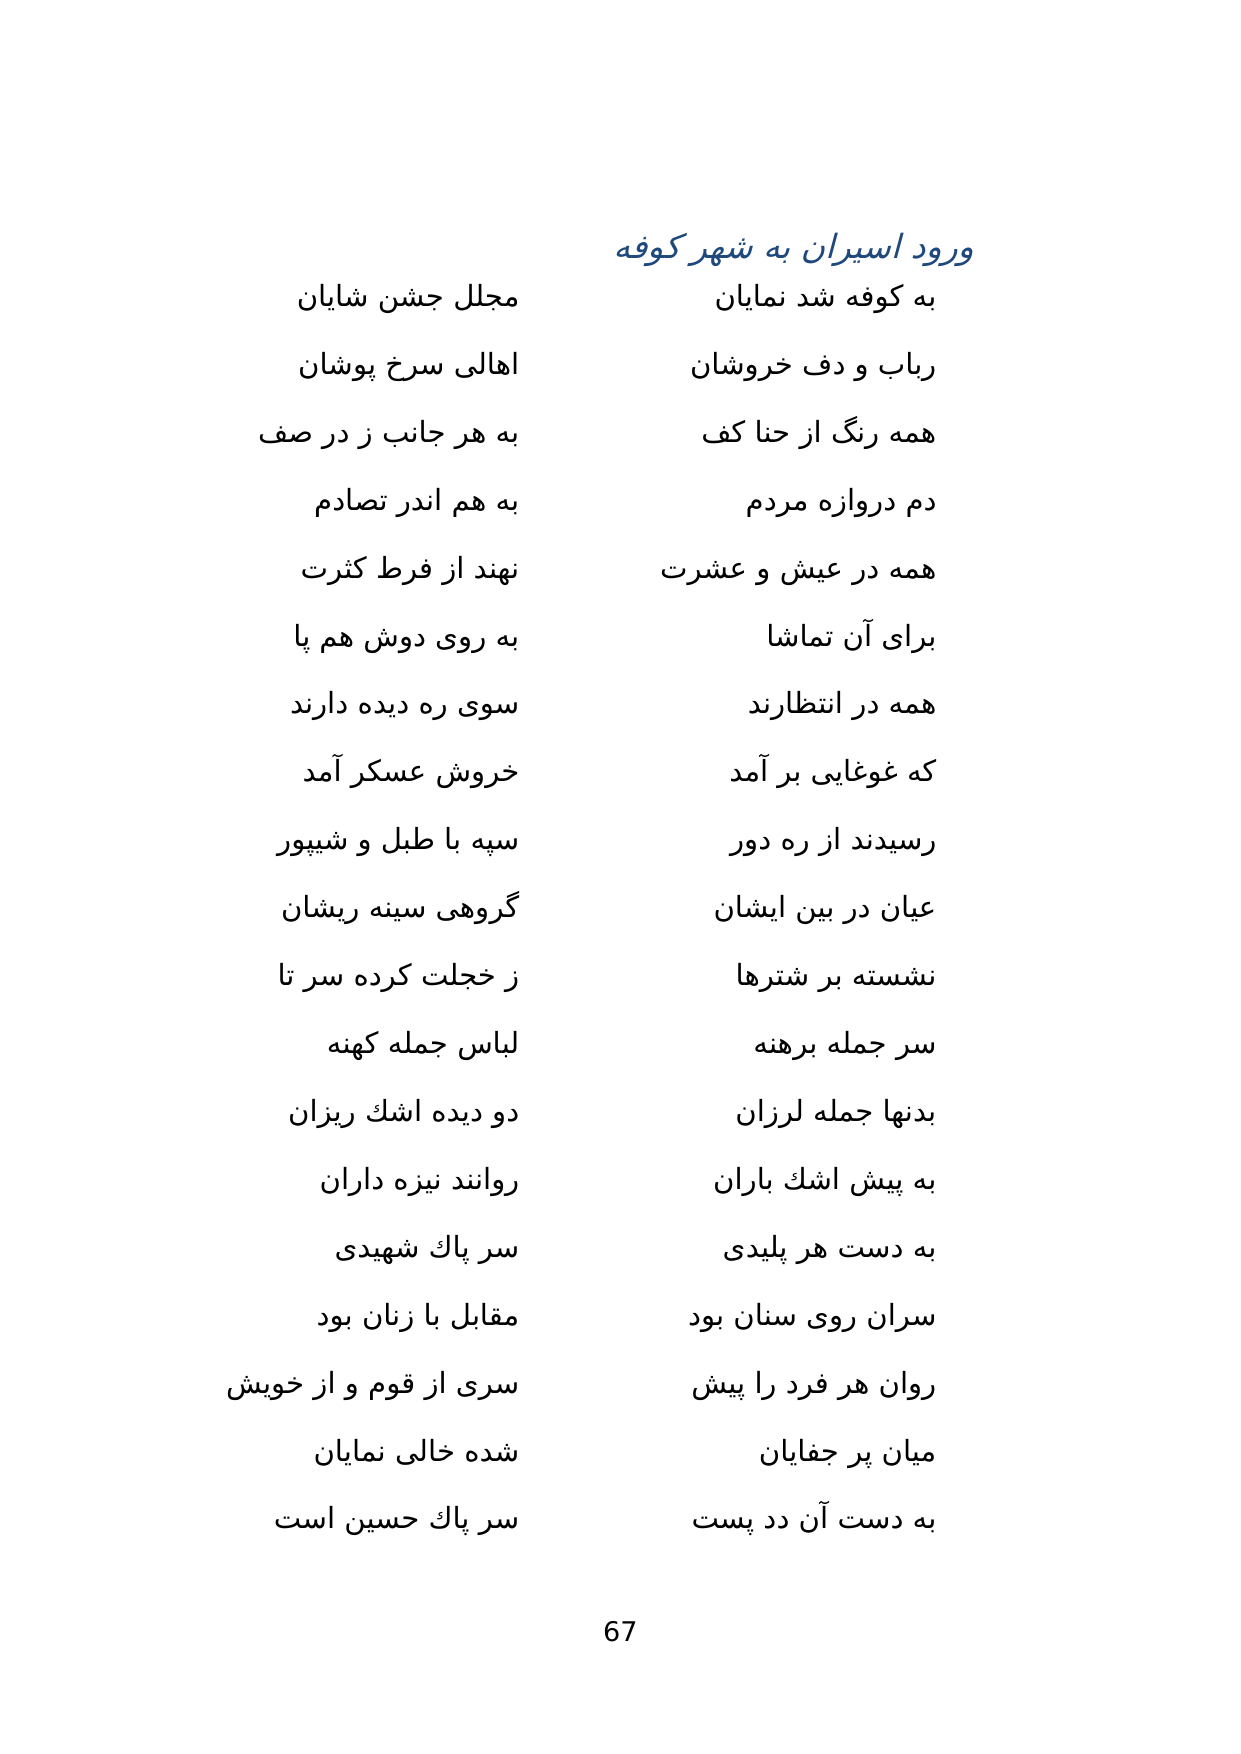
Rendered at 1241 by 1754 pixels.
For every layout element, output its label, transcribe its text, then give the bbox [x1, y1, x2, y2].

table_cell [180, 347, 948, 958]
subtitle ورود اسيران به شهر كوفه [236, 228, 1004, 267]
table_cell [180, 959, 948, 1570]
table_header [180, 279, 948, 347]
